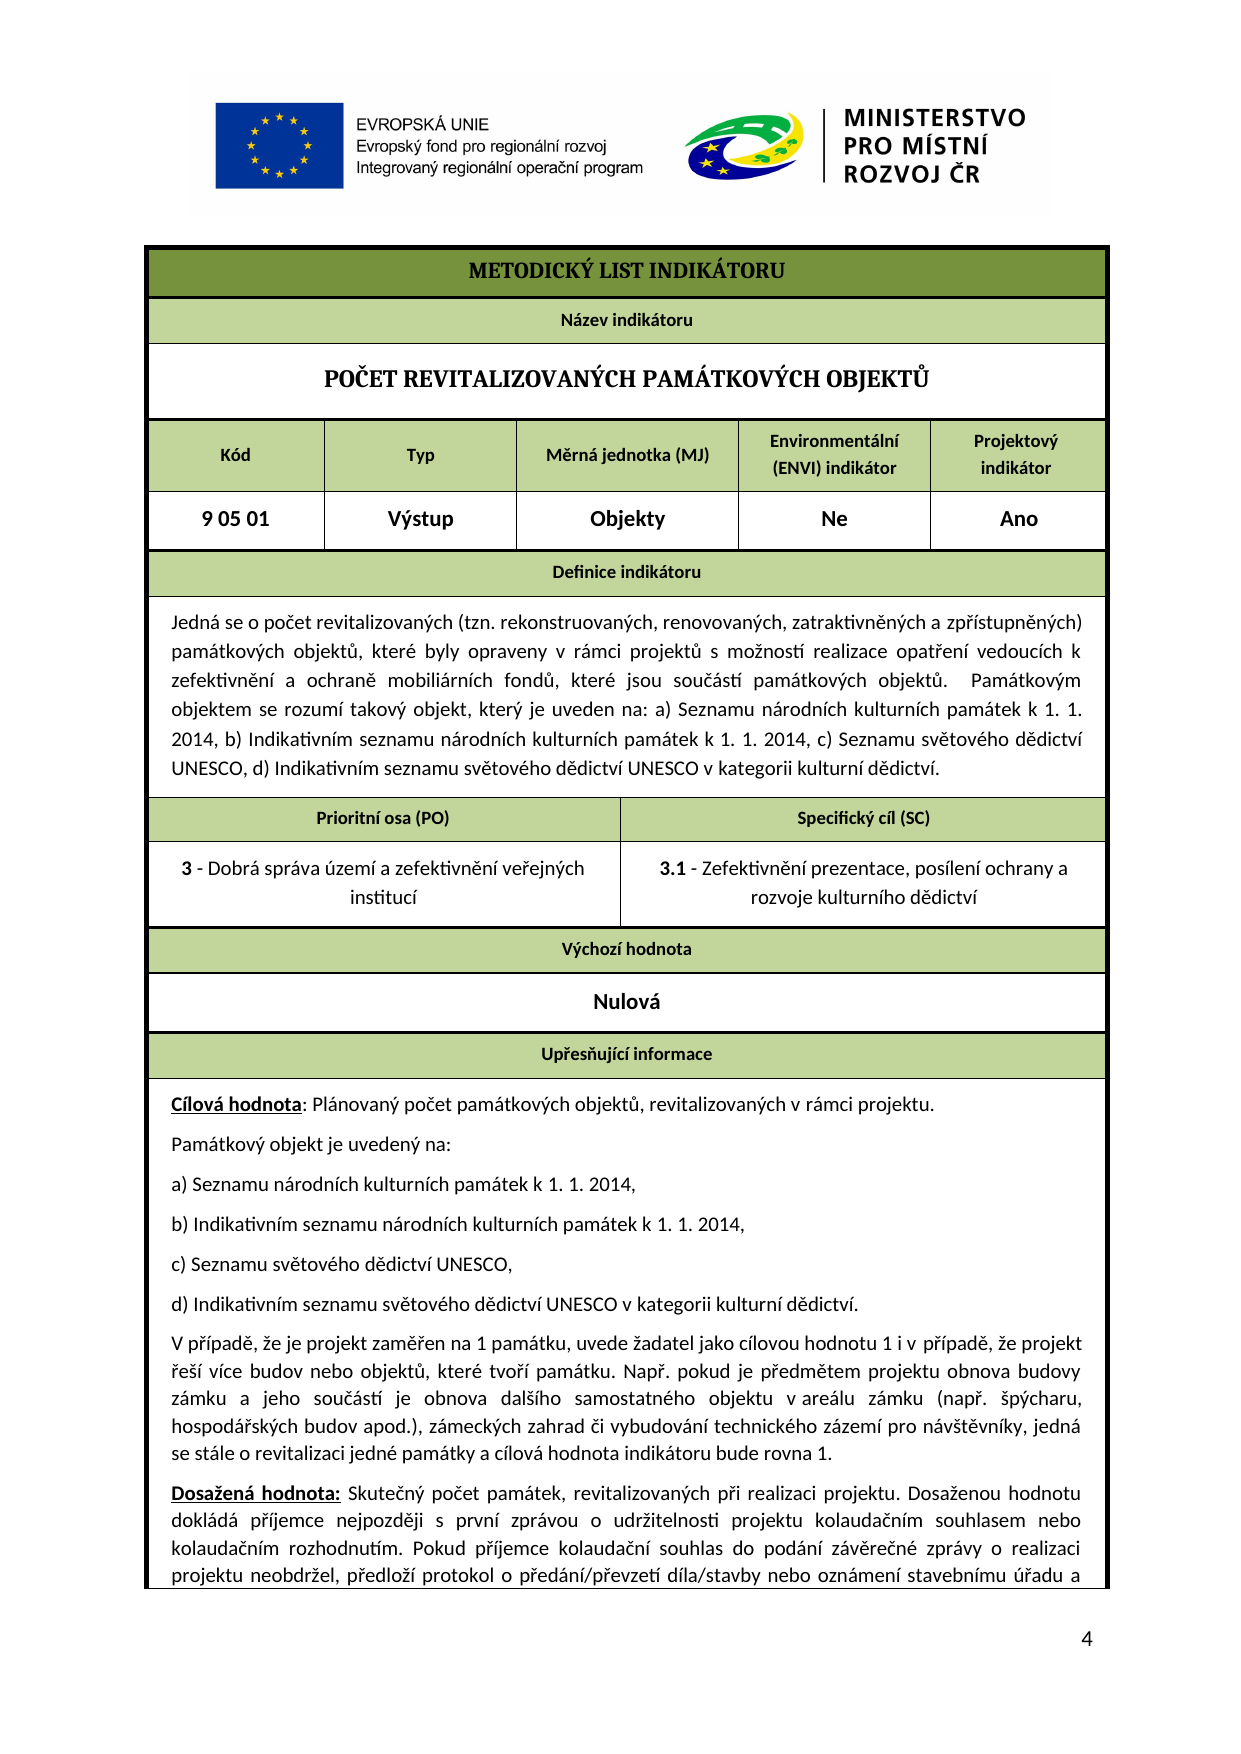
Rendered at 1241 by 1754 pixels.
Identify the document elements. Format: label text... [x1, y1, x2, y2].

table_cell Nulová [149, 974, 1105, 1031]
table_cell 9 05 01 [149, 492, 324, 549]
table_cell Projektový indikátor [931, 421, 1105, 491]
table_cell Výchozí hodnota [149, 929, 1105, 972]
table_cell Specifický cíl (SC) [621, 798, 1105, 841]
table_cell Upřesňující informace [149, 1034, 1105, 1078]
table_header METODICKÝ LIST INDIKÁTORU [149, 250, 1105, 296]
table_cell Environmentální (ENVI) indikátor [739, 421, 930, 491]
table_cell Prioritní osa (PO) [149, 798, 620, 841]
table_cell Výstup [325, 492, 516, 549]
table_cell Objekty [517, 492, 738, 549]
table_cell Počet revitalizovaných památkových objektů [149, 344, 1105, 418]
table_cell Definice indikátoru [149, 552, 1105, 596]
table_cell Ne [739, 492, 930, 549]
table_cell Typ [325, 421, 516, 491]
table_cell Měrná jednotka (MJ) [517, 421, 738, 491]
table_cell Jedná se o počet revitalizovaných (tzn. rekonstruovaných, renovovaných, zatraktivněných a zpřístupněných) památkových objektů, které byly opraveny v rámci projektů s možností realizace opatření vedoucích k zefektivnění a ochraně mobiliárních fondů, které jsou součástí památkových objektů. Památkovým objektem se rozumí takový objekt, který je uveden na: a) Seznamu národních kulturních památek k 1. 1. 2014, b) Indikativním seznamu národních kulturních památek k 1. 1. 2014, c) Seznamu světového dědictví UNESCO, d) Indikativním seznamu světového dědictví UNESCO v kategorii kulturní dědictví. [149, 597, 1105, 797]
table_cell Ano [931, 492, 1105, 549]
table_cell 3 - Dobrá správa území a zefektivnění veřejných institucí [149, 842, 620, 926]
picture [187, 73, 1053, 217]
table_cell Kód [149, 421, 324, 491]
table_cell Název indikátoru [149, 299, 1105, 343]
table_cell 3.1 - Zefektivnění prezentace, posílení ochrany a rozvoje kulturního dědictví [621, 842, 1105, 926]
